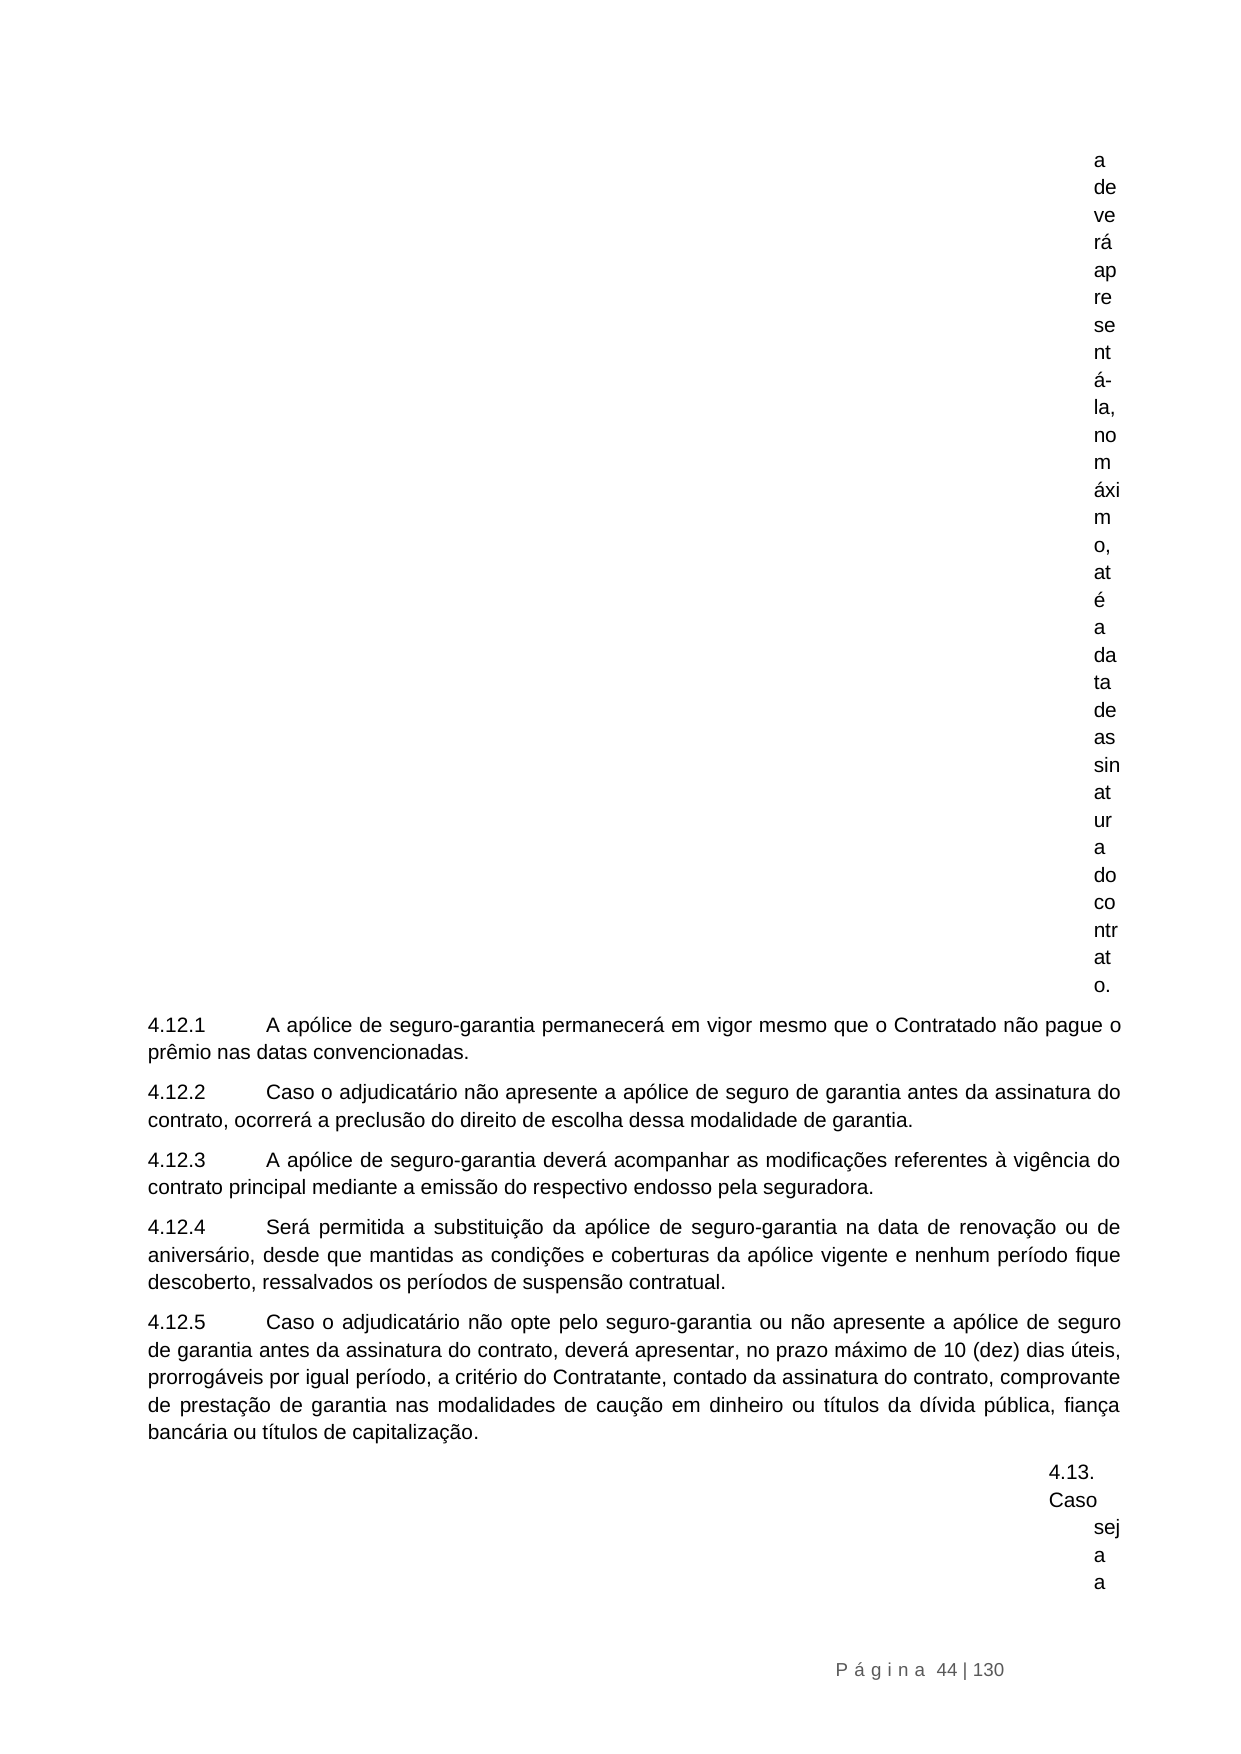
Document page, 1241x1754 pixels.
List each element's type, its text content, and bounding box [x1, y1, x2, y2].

list Caso o adjudicatário não opte pelo seguro-garantia ou não apresente a apólice de seguro de garantia antes da assinatura do contrato, deverá apresentar, no prazo máximo de 10 (dez) dias úteis, prorrogáveis por igual período, a critério do Contratante, contado da assinatura do contrato, comprovante de prestação de garantia nas modalidades de caução em dinheiro ou títulos da dívida pública, fiança bancária ou títulos de capitalização. [148, 1310, 1122, 1444]
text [1048, 1460, 1122, 1594]
list A apólice de seguro-garantia deverá acompanhar as modificações referentes à vigência do contrato principal mediante a emissão do respectivo endosso pela seguradora. [148, 1148, 1122, 1199]
list A apólice de seguro-garantia permanecerá em vigor mesmo que o Contratado não pague o prêmio nas datas convencionadas. [148, 1013, 1122, 1064]
list Será permitida a substituição da apólice de seguro-garantia na data de renovação ou de aniversário, desde que mantidas as condições e coberturas da apólice vigente e nenhum período fique descoberto, ressalvados os períodos de suspensão contratual. [148, 1215, 1122, 1294]
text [1048, 148, 1122, 997]
list Caso o adjudicatário não apresente a apólice de seguro de garantia antes da assinatura do contrato, ocorrerá a preclusão do direito de escolha dessa modalidade de garantia. [148, 1080, 1122, 1132]
